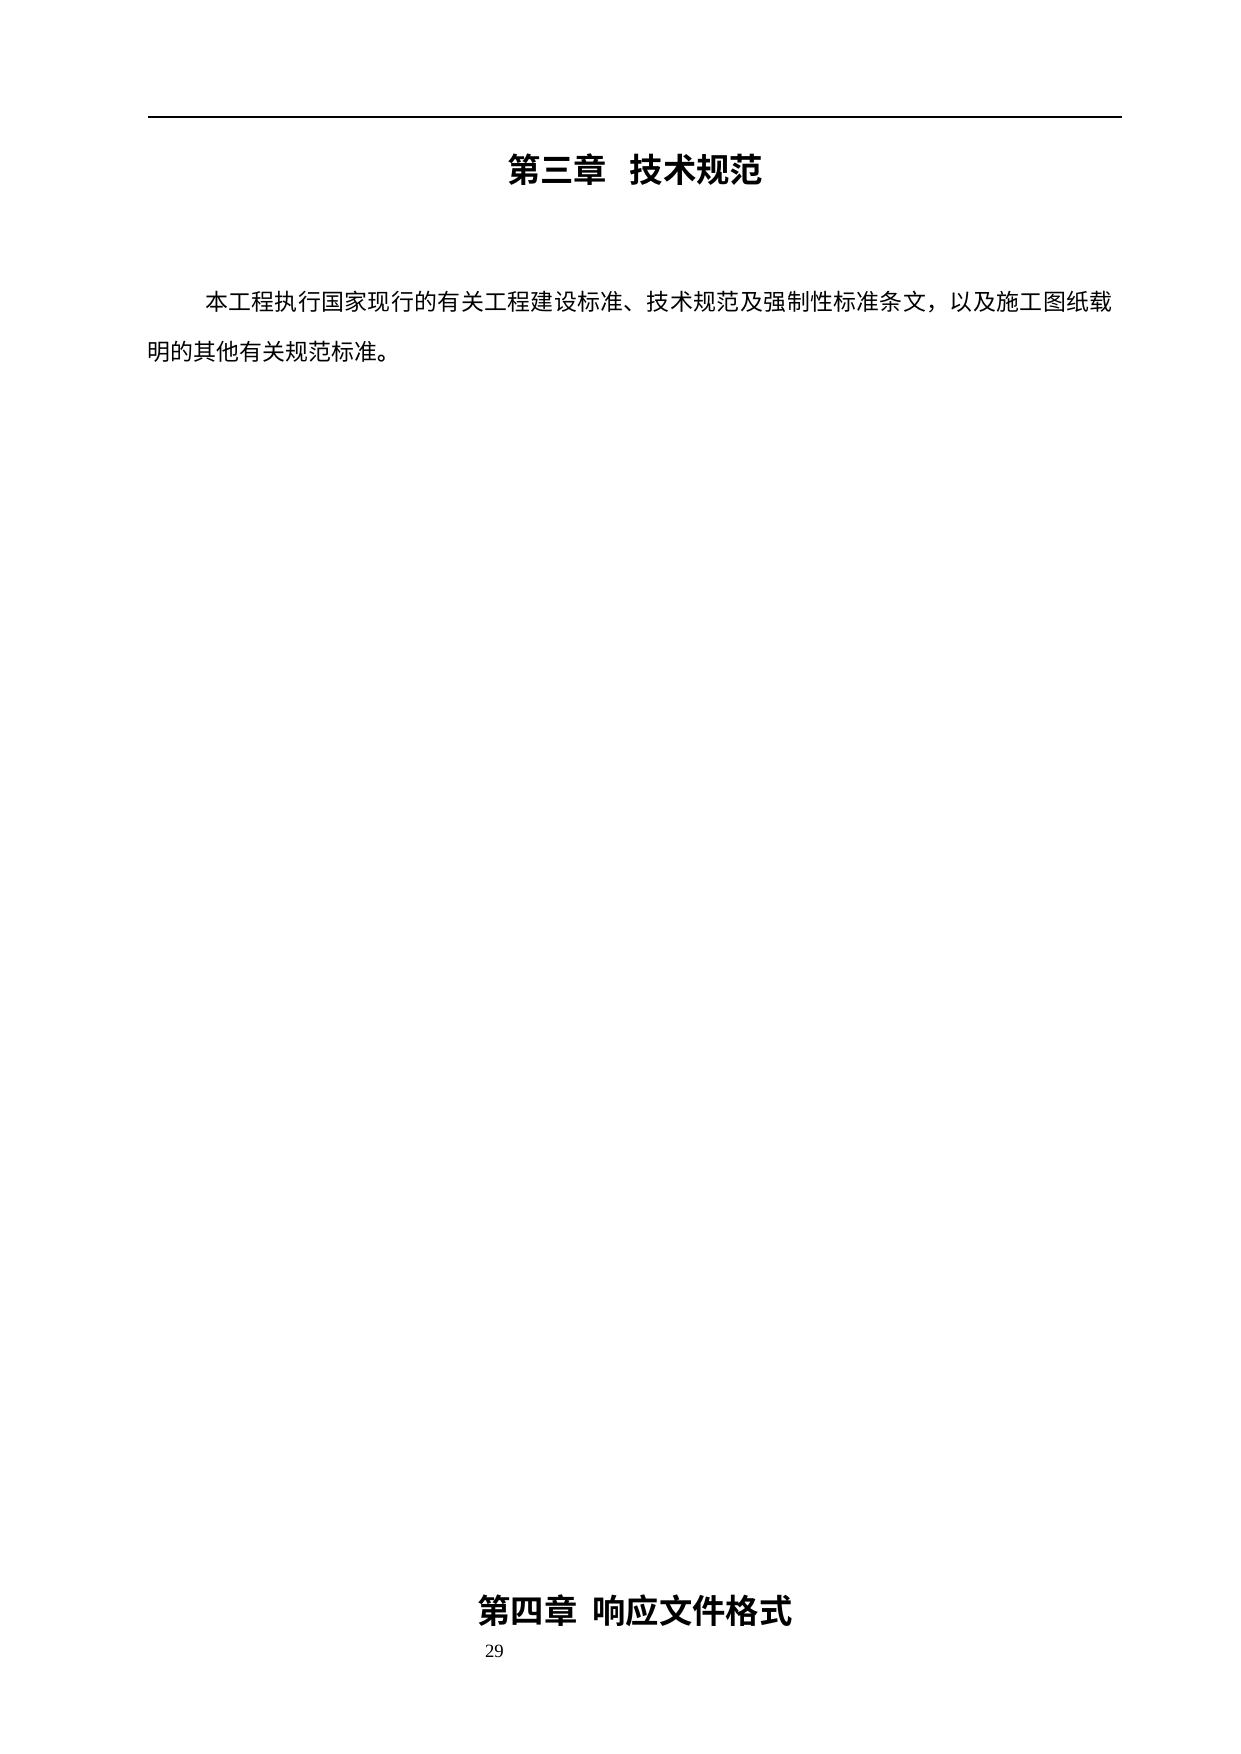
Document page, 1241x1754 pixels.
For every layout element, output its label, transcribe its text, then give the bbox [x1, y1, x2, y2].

text 第三章 技术规范 [148, 143, 1122, 192]
text 第四章 响应文件格式 [148, 1585, 1122, 1633]
text 本工程执行国家现行的有关工程建设标准、技术规范及强制性标准条文，以及施工图纸载明的其他有关规范标准。 [148, 284, 1112, 367]
